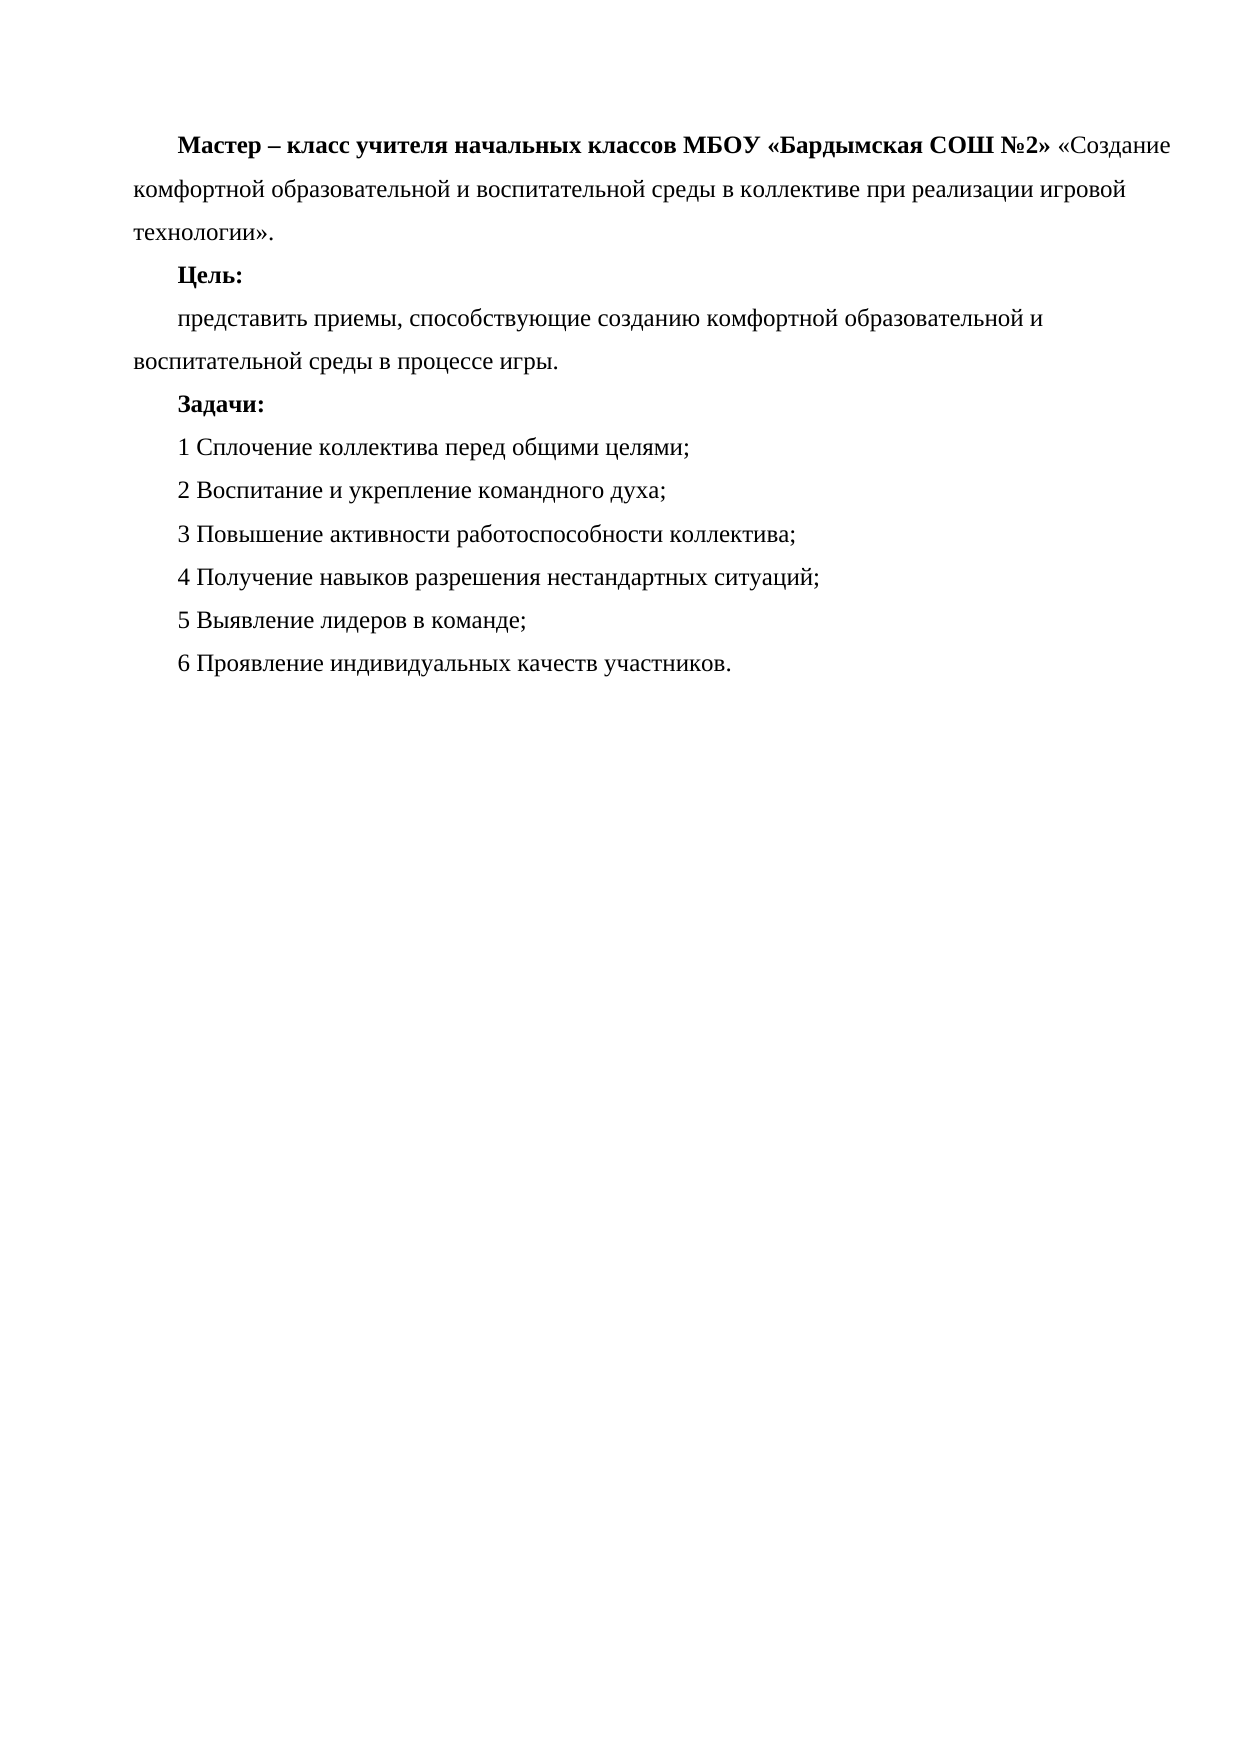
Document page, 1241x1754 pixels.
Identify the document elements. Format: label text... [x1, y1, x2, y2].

text 1 Сплочение коллектива перед общими целями; [133, 432, 1181, 461]
text 2 Воспитание и укрепление командного духа; [133, 476, 1181, 504]
text 4 Получение навыков разрешения нестандартных ситуаций; [133, 562, 1181, 591]
text Мастер – класс учителя начальных классов МБОУ «Бардымская СОШ №2» «Создание комфортной образовательной и воспитательной среды в коллективе при реализации игровой технологии». [133, 131, 1181, 246]
text Задачи: [133, 389, 1181, 418]
text 6 Проявление индивидуальных качеств участников. [133, 648, 1181, 677]
text Цель: [133, 260, 1181, 289]
text представить приемы, способствующие созданию комфортной образовательной и воспитательной среды в процессе игры. [133, 303, 1181, 375]
text 3 Повышение активности работоспособности коллектива; [133, 519, 1181, 547]
text 5 Выявление лидеров в команде; [133, 605, 1181, 634]
